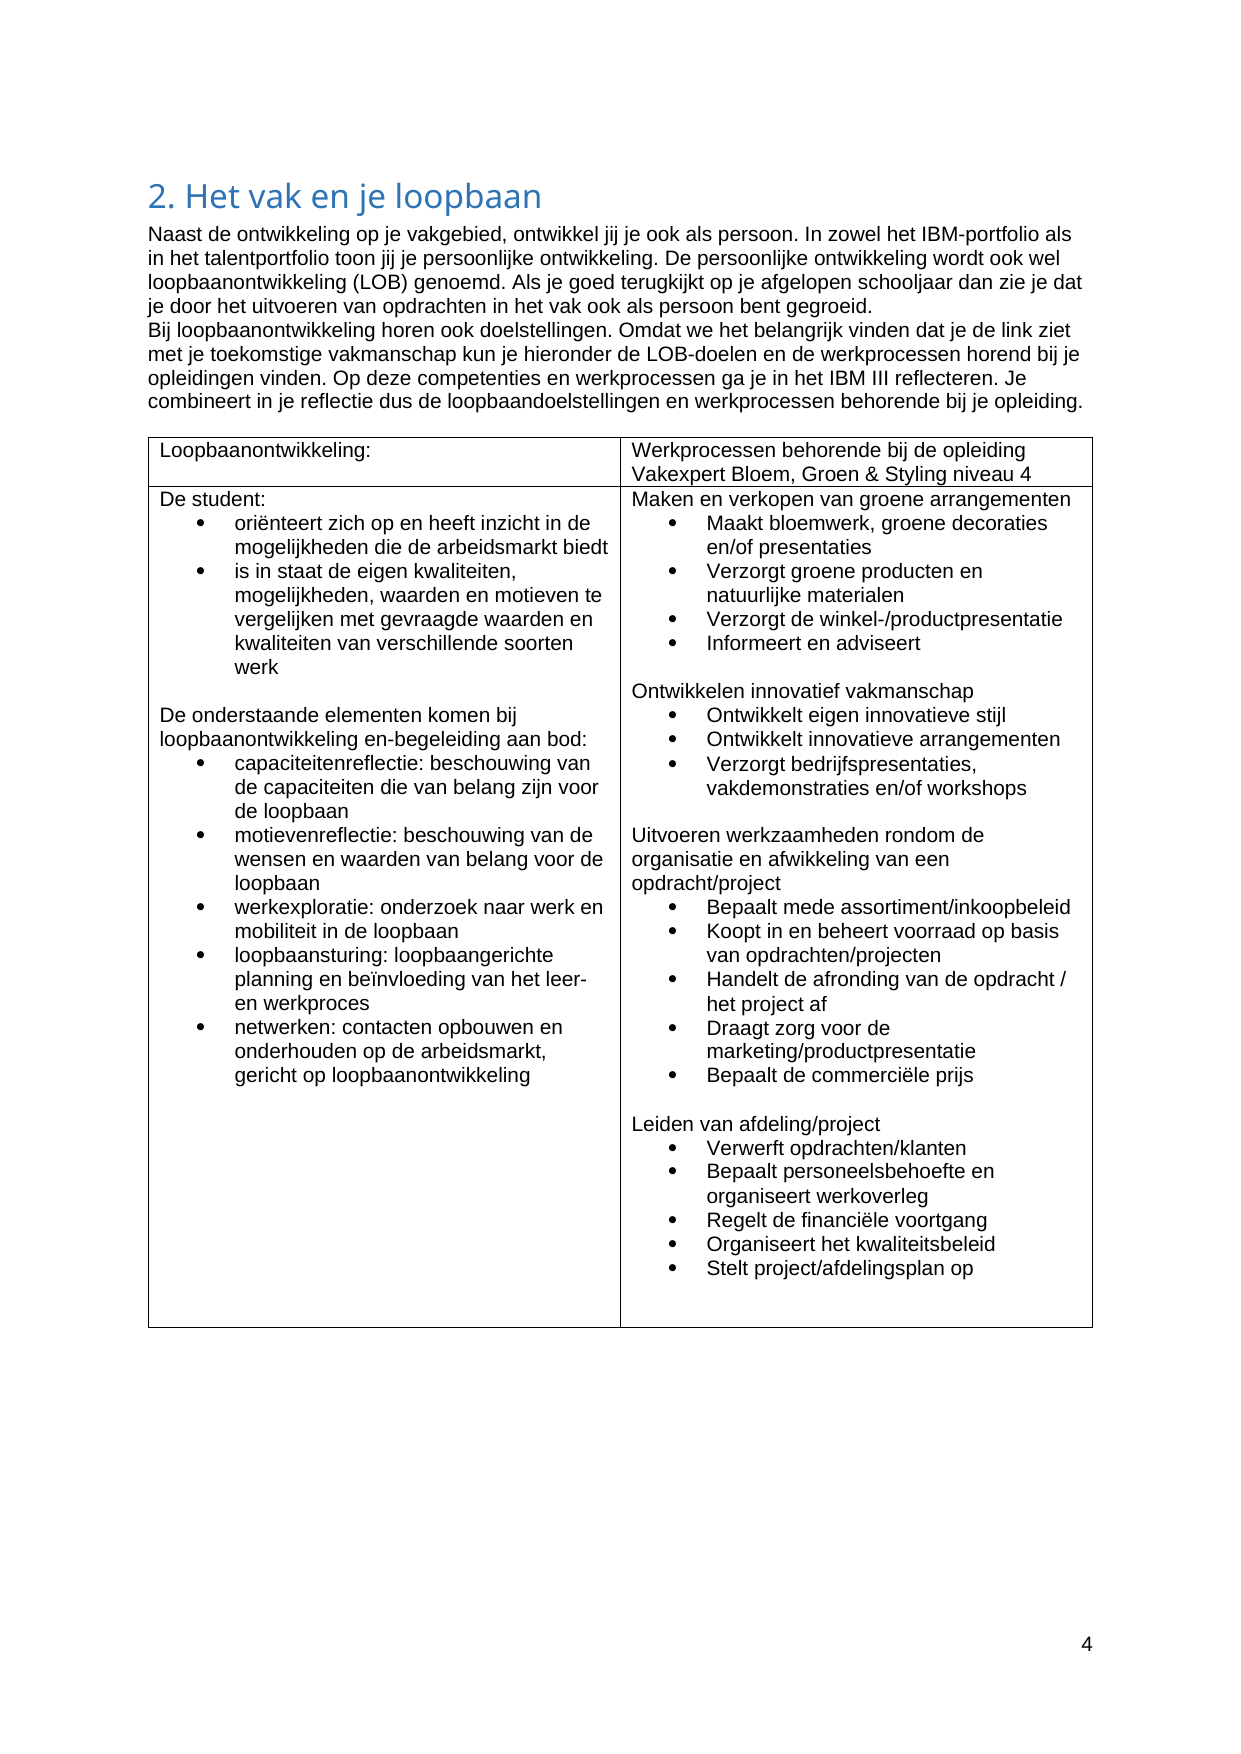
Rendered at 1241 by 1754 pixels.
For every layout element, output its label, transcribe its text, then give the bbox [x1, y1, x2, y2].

table_cell De student: oriënteert zich op en heeft inzicht in de mogelijkheden die de arbeidsmarkt biedt is in staat de eigen kwaliteiten, mogelijkheden, waarden en motieven te vergelijken met gevraagde waarden en kwaliteiten van verschillende soorten werk De onderstaande elementen komen bij loopbaanontwikkeling en-begeleiding aan bod: capaciteitenreflectie: beschouwing van de capaciteiten die van belang zijn voor de loopbaan motievenreflectie: beschouwing van de wensen en waarden van belang voor de loopbaan werkexploratie: onderzoek naar werk en mobiliteit in de loopbaan loopbaansturing: loopbaangerichte planning en beïnvloeding van het leer- en werkproces netwerken: contacten opbouwen en onderhouden op de arbeidsmarkt, gericht op loopbaanontwikkeling [149, 487, 620, 1327]
table_cell Maken en verkopen van groene arrangementen Maakt bloemwerk, groene decoraties en/of presentaties Verzorgt groene producten en natuurlijke materialen Verzorgt de winkel-/productpresentatie Informeert en adviseert Ontwikkelen innovatief vakmanschap Ontwikkelt eigen innovatieve stijl Ontwikkelt innovatieve arrangementen Verzorgt bedrijfspresentaties, vakdemonstraties en/of workshops Uitvoeren werkzaamheden rondom de organisatie en afwikkeling van een opdracht/project Bepaalt mede assortiment/inkoopbeleid Koopt in en beheert voorraad op basis van opdrachten/projecten Handelt de afronding van de opdracht / het project af Draagt zorg voor de marketing/productpresentatie Bepaalt de commerciële prijs Leiden van afdeling/project Verwerft opdrachten/klanten Bepaalt personeelsbehoefte en organiseert werkoverleg Regelt de financiële voortgang Organiseert het kwaliteitsbeleid Stelt project/afdelingsplan op [621, 487, 1092, 1327]
subtitle 2. Het vak en je loopbaan [148, 173, 1093, 218]
table_header Loopbaanontwikkeling: [149, 438, 620, 486]
text Bij loopbaanontwikkeling horen ook doelstellingen. Omdat we het belangrijk vinden dat je de link ziet met je toekomstige vakmanschap kun je hieronder de LOB-doelen en de werkprocessen horend bij je opleidingen vinden. Op deze competenties en werkprocessen ga je in het IBM III reflecteren. Je combineert in je reflectie dus de loopbaandoelstellingen en werkprocessen behorende bij je opleiding. [148, 317, 1093, 413]
table_header Werkprocessen behorende bij de opleiding Vakexpert Bloem, Groen & Styling niveau 4 [621, 438, 1092, 486]
text Naast de ontwikkeling op je vakgebied, ontwikkel jij je ook als persoon. In zowel het IBM-portfolio als in het talentportfolio toon jij je persoonlijke ontwikkeling. De persoonlijke ontwikkeling wordt ook wel loopbaanontwikkeling (LOB) genoemd. Als je goed terugkijkt op je afgelopen schooljaar dan zie je dat je door het uitvoeren van opdrachten in het vak ook als persoon bent gegroeid. [148, 222, 1093, 317]
